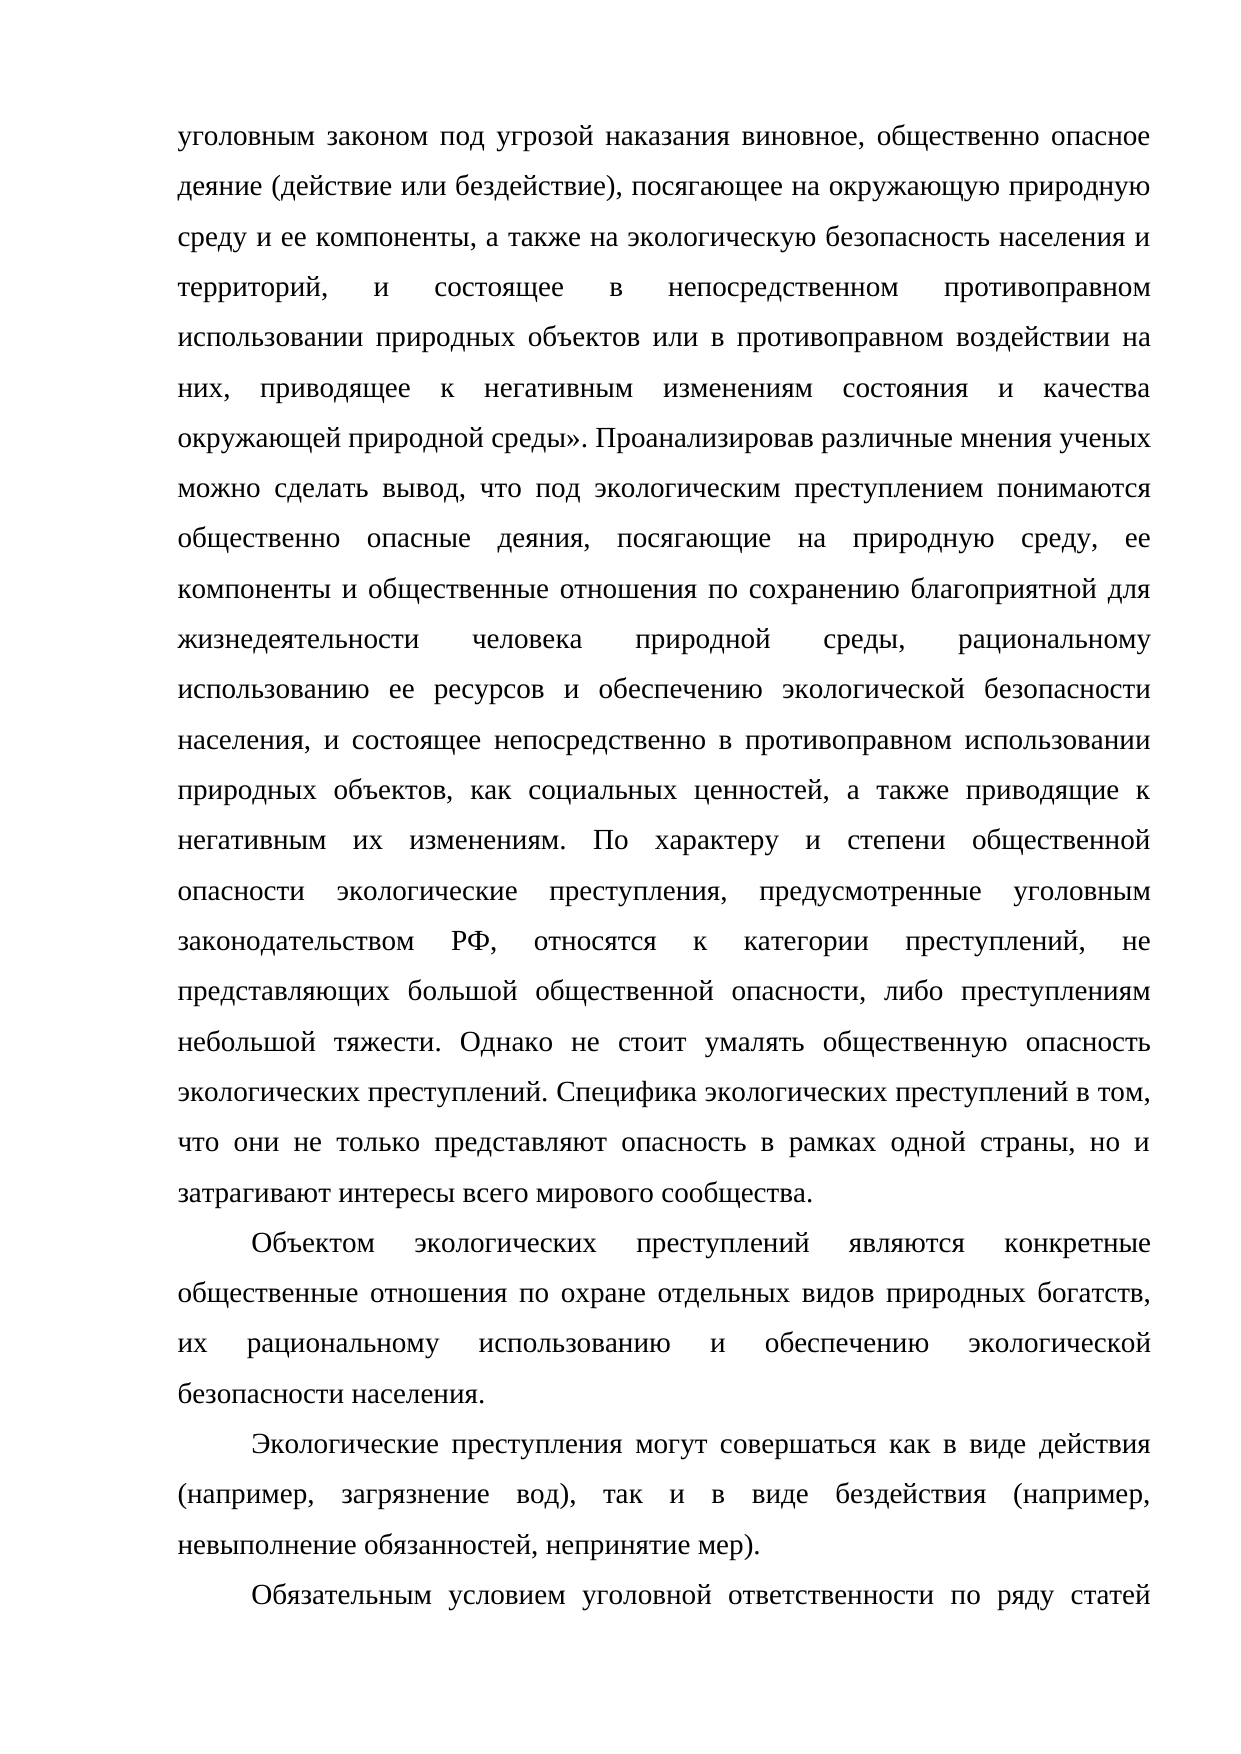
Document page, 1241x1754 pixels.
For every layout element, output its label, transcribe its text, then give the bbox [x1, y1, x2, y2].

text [177, 1577, 1152, 1611]
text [177, 118, 1152, 1208]
text Экологические преступления могут совершаться как в виде действия (например, загрязнение вод), так и в виде бездействия (например, невыполнение обязанностей, непринятие мер). [177, 1426, 1152, 1560]
text Объектом экологических преступлений являются конкретные общественные отношения по охране отдельных видов природных богатств, их рациональному использованию и обеспечению экологической безопасности населения. [177, 1225, 1152, 1409]
